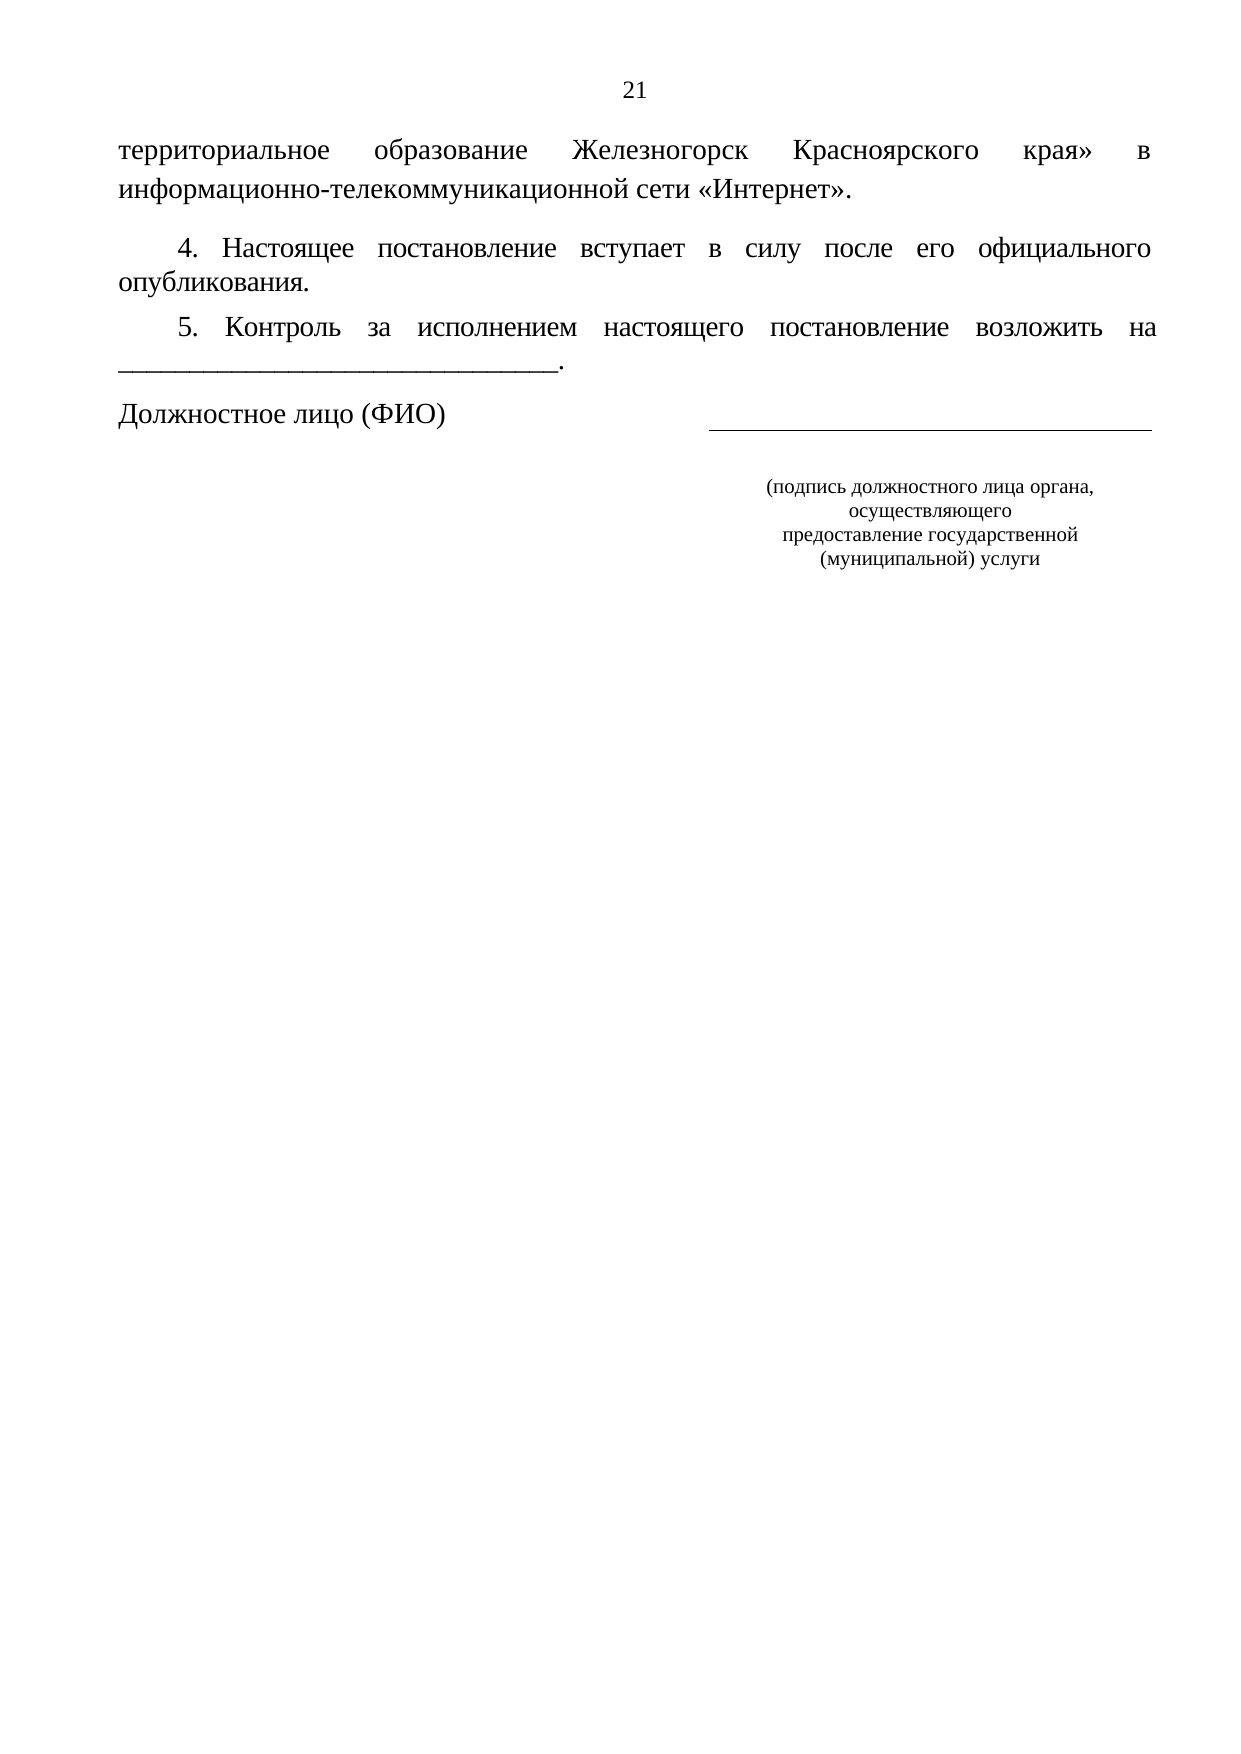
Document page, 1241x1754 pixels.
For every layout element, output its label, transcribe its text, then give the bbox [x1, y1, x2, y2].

text 4. Настоящее постановление вступает в силу после его официального опубликования. [118, 230, 1152, 297]
text 5. Контроль за исполнением настоящего постановление возложить на _______________________________. [118, 310, 1157, 376]
text (муниципальной) услуги [709, 526, 1152, 570]
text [118, 132, 1152, 204]
text предоставление государственной [709, 502, 1152, 526]
text (подпись должностного лица органа, осуществляющего [709, 454, 1152, 502]
text Должностное лицо (ФИО) [118, 397, 1152, 430]
